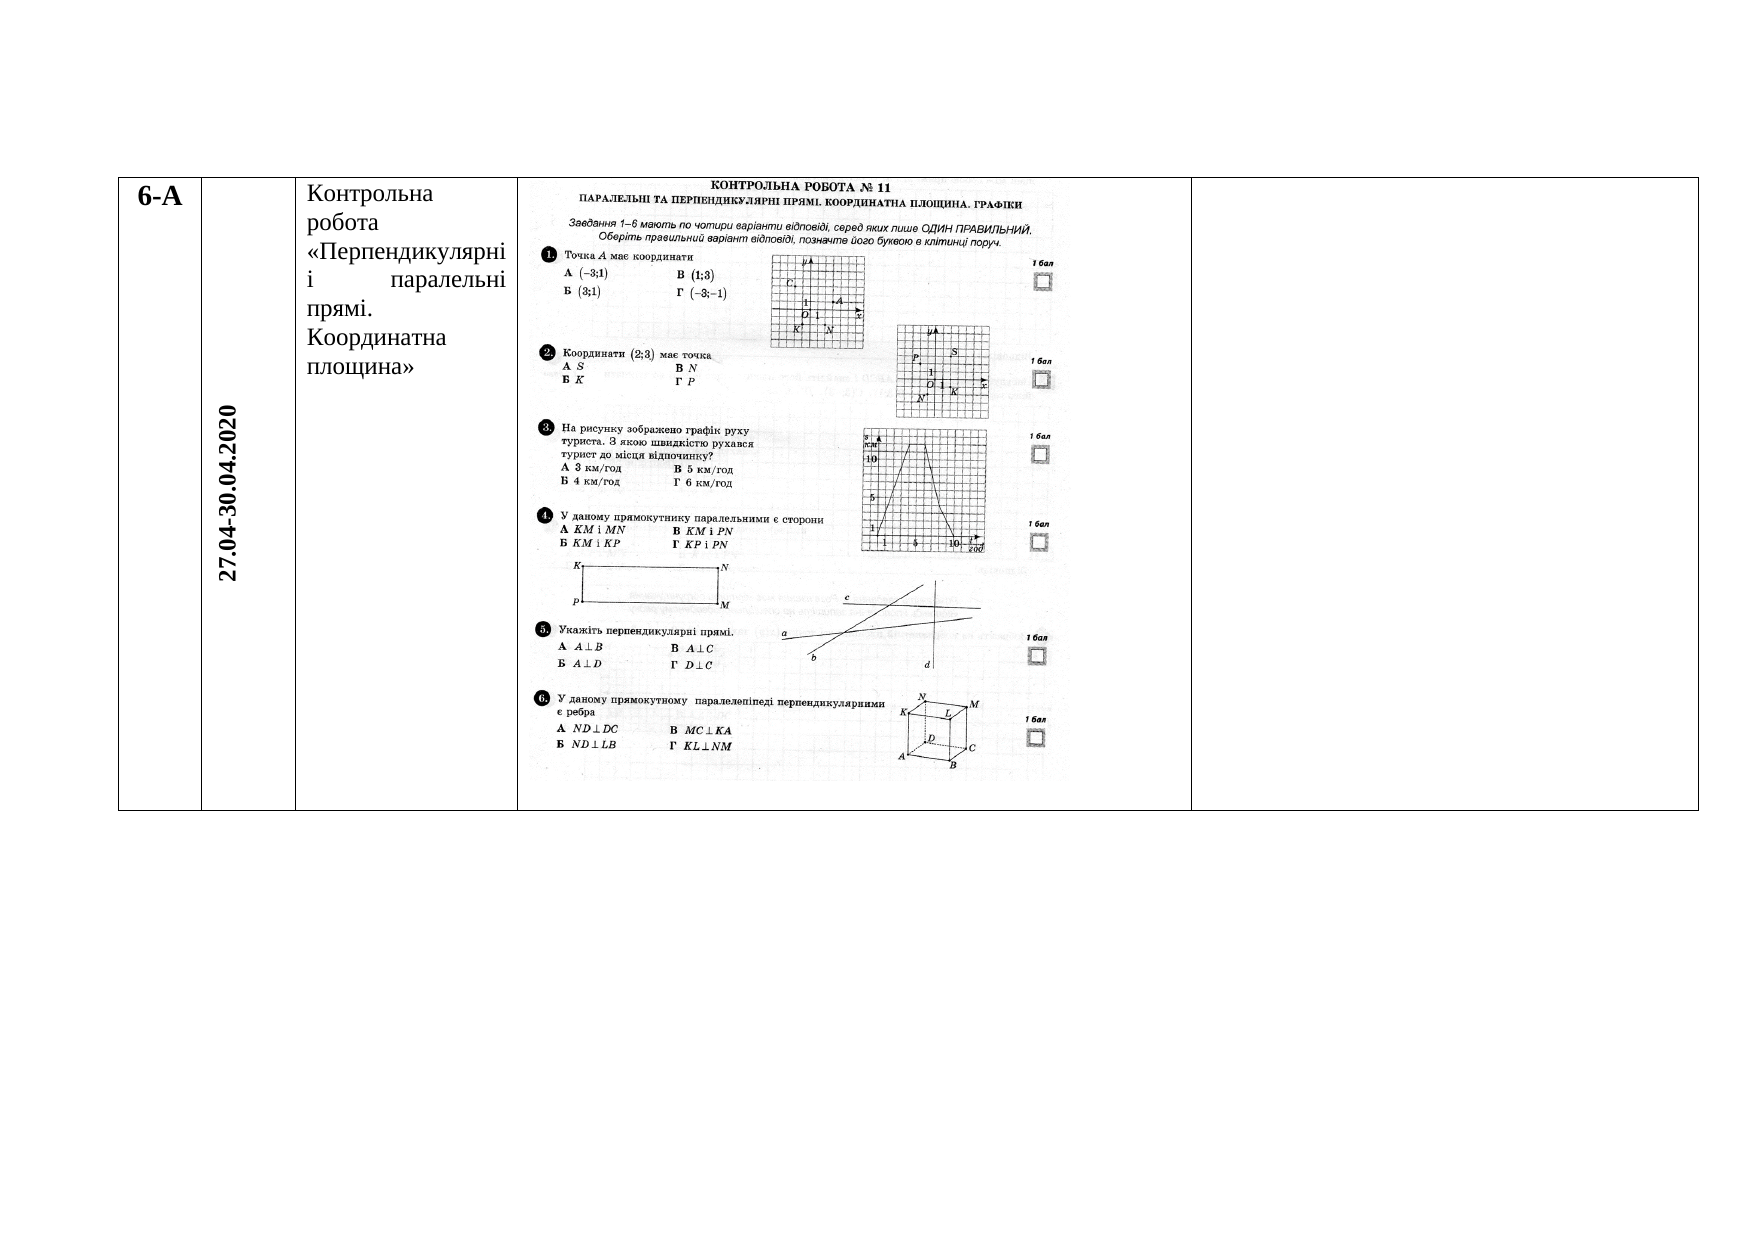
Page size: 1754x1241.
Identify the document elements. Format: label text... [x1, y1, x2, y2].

picture [528, 178, 1071, 781]
table_cell 6-А [119, 178, 201, 810]
table_cell [518, 178, 1191, 810]
table_cell [1192, 178, 1698, 810]
table_cell 27.04-30.04.2020 [202, 178, 295, 810]
table_cell Контрольна робота «Перпендикулярні і паралельні прямі. Координатна площина» [296, 178, 517, 810]
